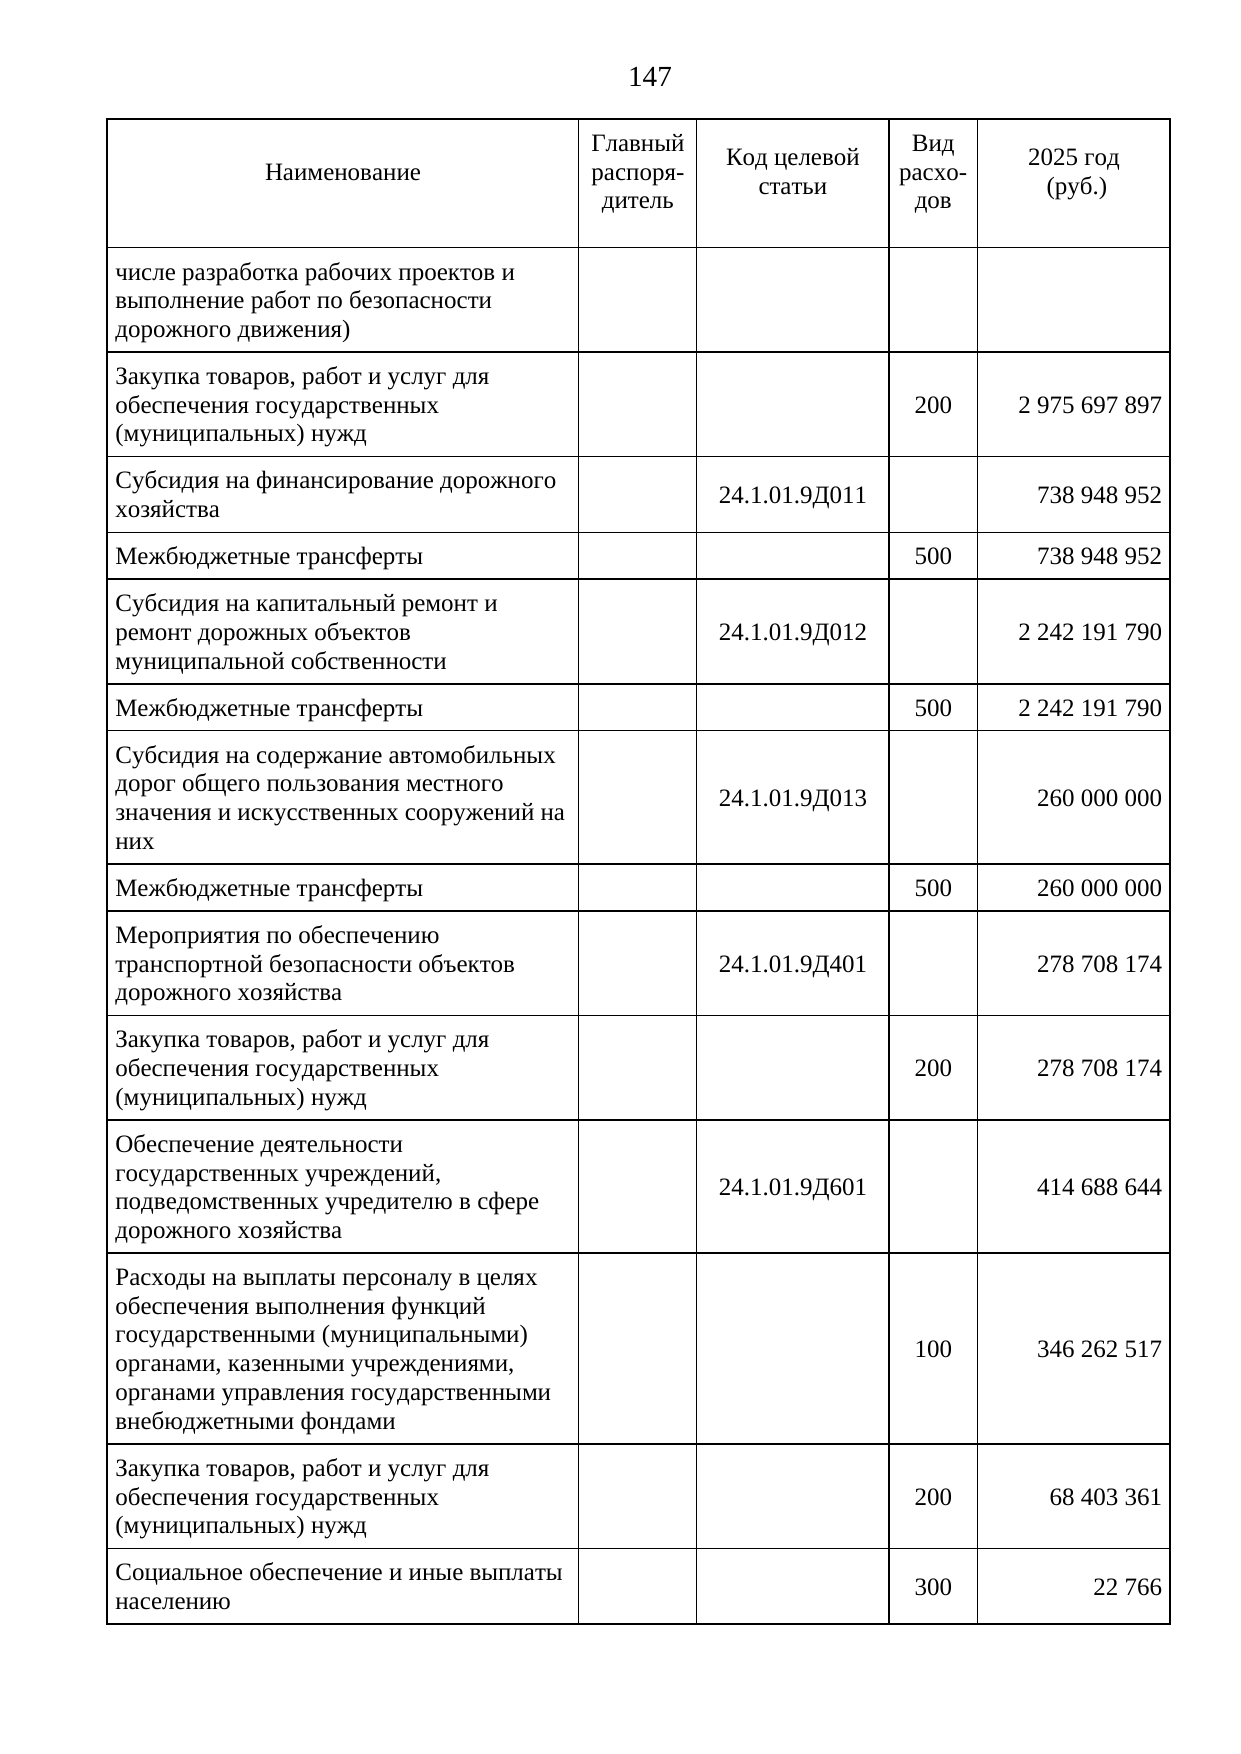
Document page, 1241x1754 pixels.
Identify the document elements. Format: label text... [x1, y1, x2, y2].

table_header Вид расхо-дов [890, 120, 977, 247]
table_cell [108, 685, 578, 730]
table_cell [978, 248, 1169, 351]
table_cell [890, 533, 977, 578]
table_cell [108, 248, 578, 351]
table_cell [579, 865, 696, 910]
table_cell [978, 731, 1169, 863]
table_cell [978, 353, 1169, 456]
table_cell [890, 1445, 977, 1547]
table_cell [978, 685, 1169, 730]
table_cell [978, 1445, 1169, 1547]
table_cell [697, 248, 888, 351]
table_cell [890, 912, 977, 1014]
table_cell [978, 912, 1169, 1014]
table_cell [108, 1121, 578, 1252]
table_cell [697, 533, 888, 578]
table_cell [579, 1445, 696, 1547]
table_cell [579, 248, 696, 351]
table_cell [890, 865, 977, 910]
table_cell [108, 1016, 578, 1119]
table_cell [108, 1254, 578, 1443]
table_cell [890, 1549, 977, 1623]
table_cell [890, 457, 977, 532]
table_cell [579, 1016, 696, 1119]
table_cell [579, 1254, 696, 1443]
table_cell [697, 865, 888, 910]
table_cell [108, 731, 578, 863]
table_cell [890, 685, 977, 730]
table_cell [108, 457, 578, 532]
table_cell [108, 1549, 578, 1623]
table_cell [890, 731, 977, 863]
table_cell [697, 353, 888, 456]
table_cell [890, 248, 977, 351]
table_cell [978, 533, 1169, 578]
table_header Наименование [108, 120, 578, 247]
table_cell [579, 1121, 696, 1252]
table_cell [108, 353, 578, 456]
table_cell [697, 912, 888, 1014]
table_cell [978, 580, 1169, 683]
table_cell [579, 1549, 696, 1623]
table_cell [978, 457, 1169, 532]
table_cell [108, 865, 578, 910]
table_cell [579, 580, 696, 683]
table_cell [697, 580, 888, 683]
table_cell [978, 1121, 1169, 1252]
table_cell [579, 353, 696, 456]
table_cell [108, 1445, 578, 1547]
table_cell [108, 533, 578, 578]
table_header Код целевой статьи [697, 120, 888, 247]
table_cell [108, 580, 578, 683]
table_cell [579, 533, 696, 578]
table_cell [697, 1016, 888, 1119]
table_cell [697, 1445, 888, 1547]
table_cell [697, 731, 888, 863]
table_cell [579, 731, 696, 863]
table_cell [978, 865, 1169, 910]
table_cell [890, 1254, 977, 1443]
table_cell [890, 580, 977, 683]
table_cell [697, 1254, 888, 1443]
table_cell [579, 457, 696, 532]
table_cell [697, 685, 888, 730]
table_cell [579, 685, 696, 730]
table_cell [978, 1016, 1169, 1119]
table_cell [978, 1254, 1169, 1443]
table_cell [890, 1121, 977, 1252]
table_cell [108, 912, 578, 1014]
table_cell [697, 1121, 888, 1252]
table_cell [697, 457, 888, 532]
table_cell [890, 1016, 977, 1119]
table_header 2025 год (руб.) [978, 120, 1169, 247]
table_header Главный распоря-дитель [579, 120, 696, 247]
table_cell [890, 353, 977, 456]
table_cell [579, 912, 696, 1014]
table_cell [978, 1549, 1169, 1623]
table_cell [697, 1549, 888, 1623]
